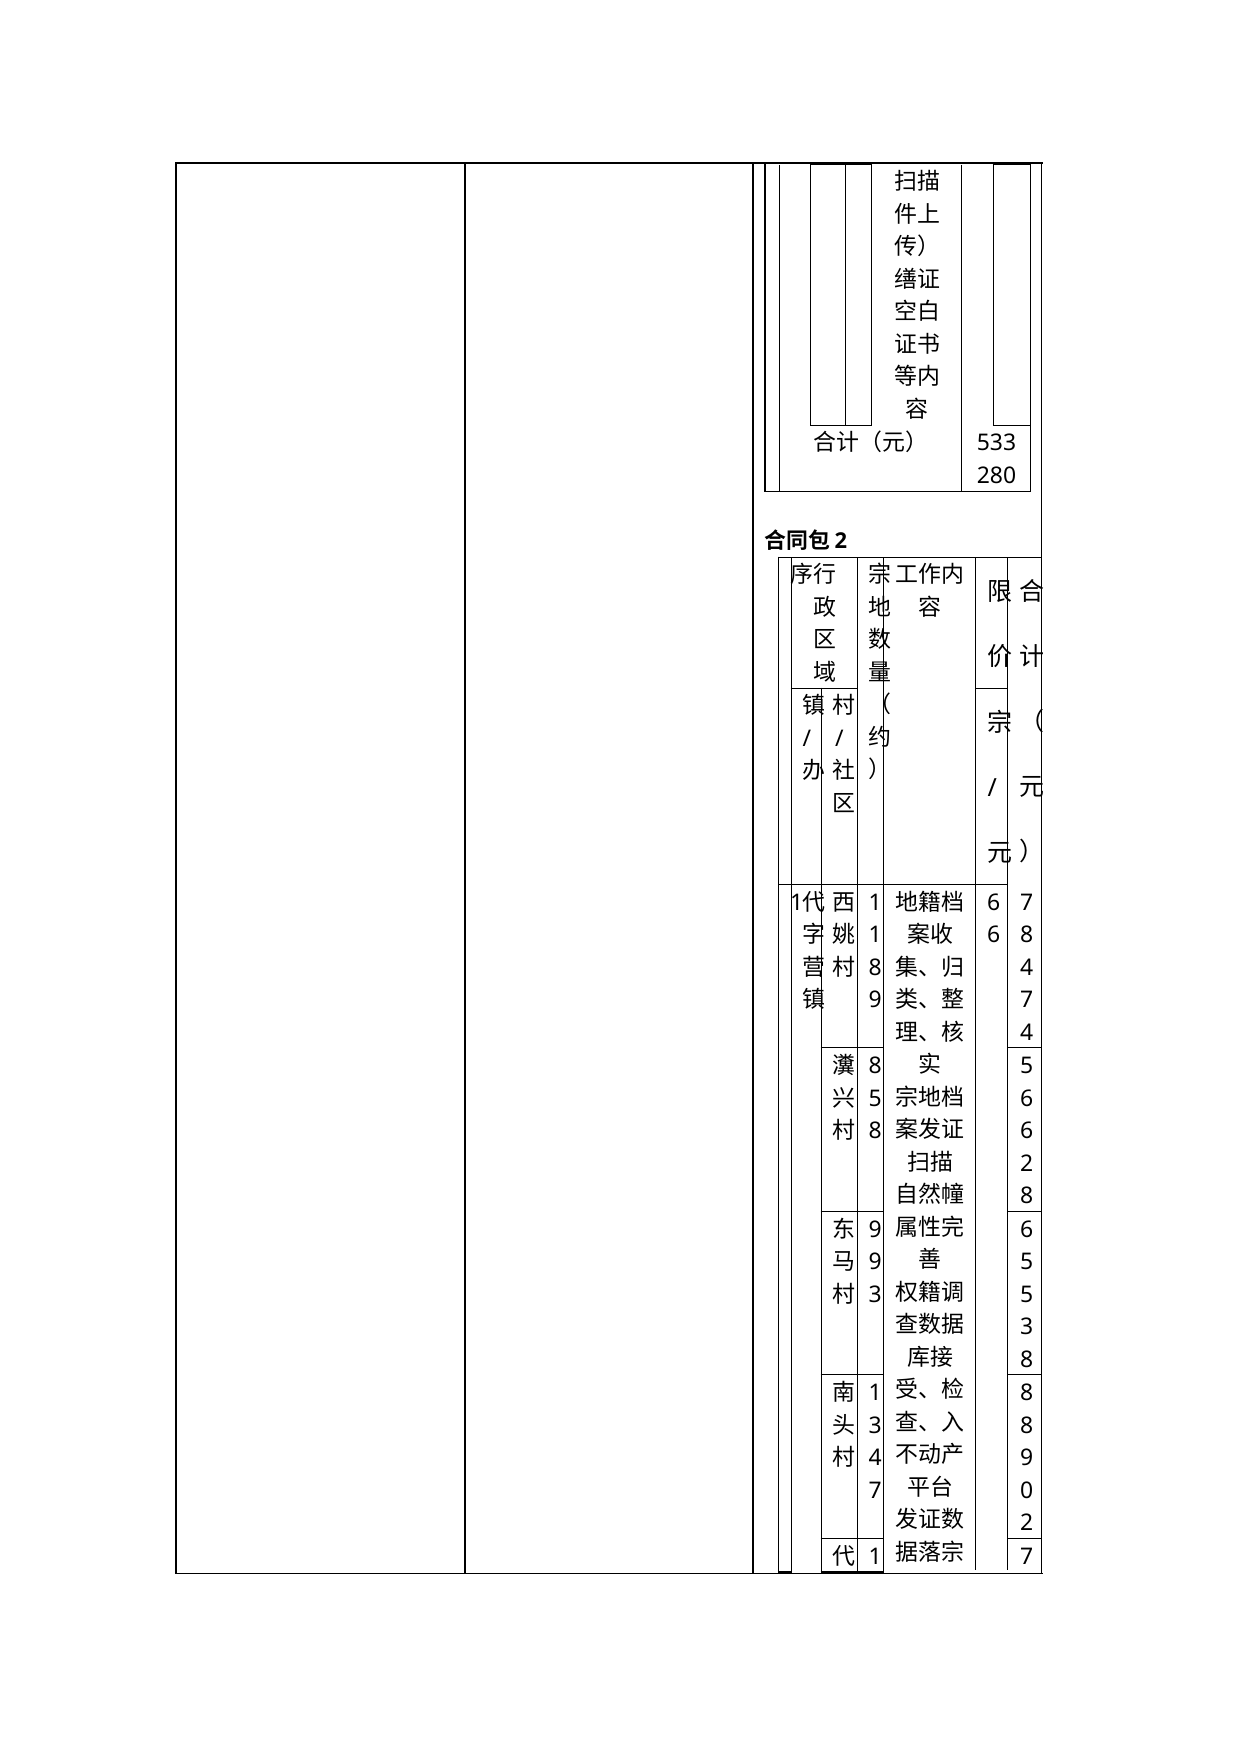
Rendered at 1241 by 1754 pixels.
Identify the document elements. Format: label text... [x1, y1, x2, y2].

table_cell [754, 164, 1041, 1572]
table_cell 1 [177, 164, 464, 1572]
table_cell [466, 164, 752, 1572]
